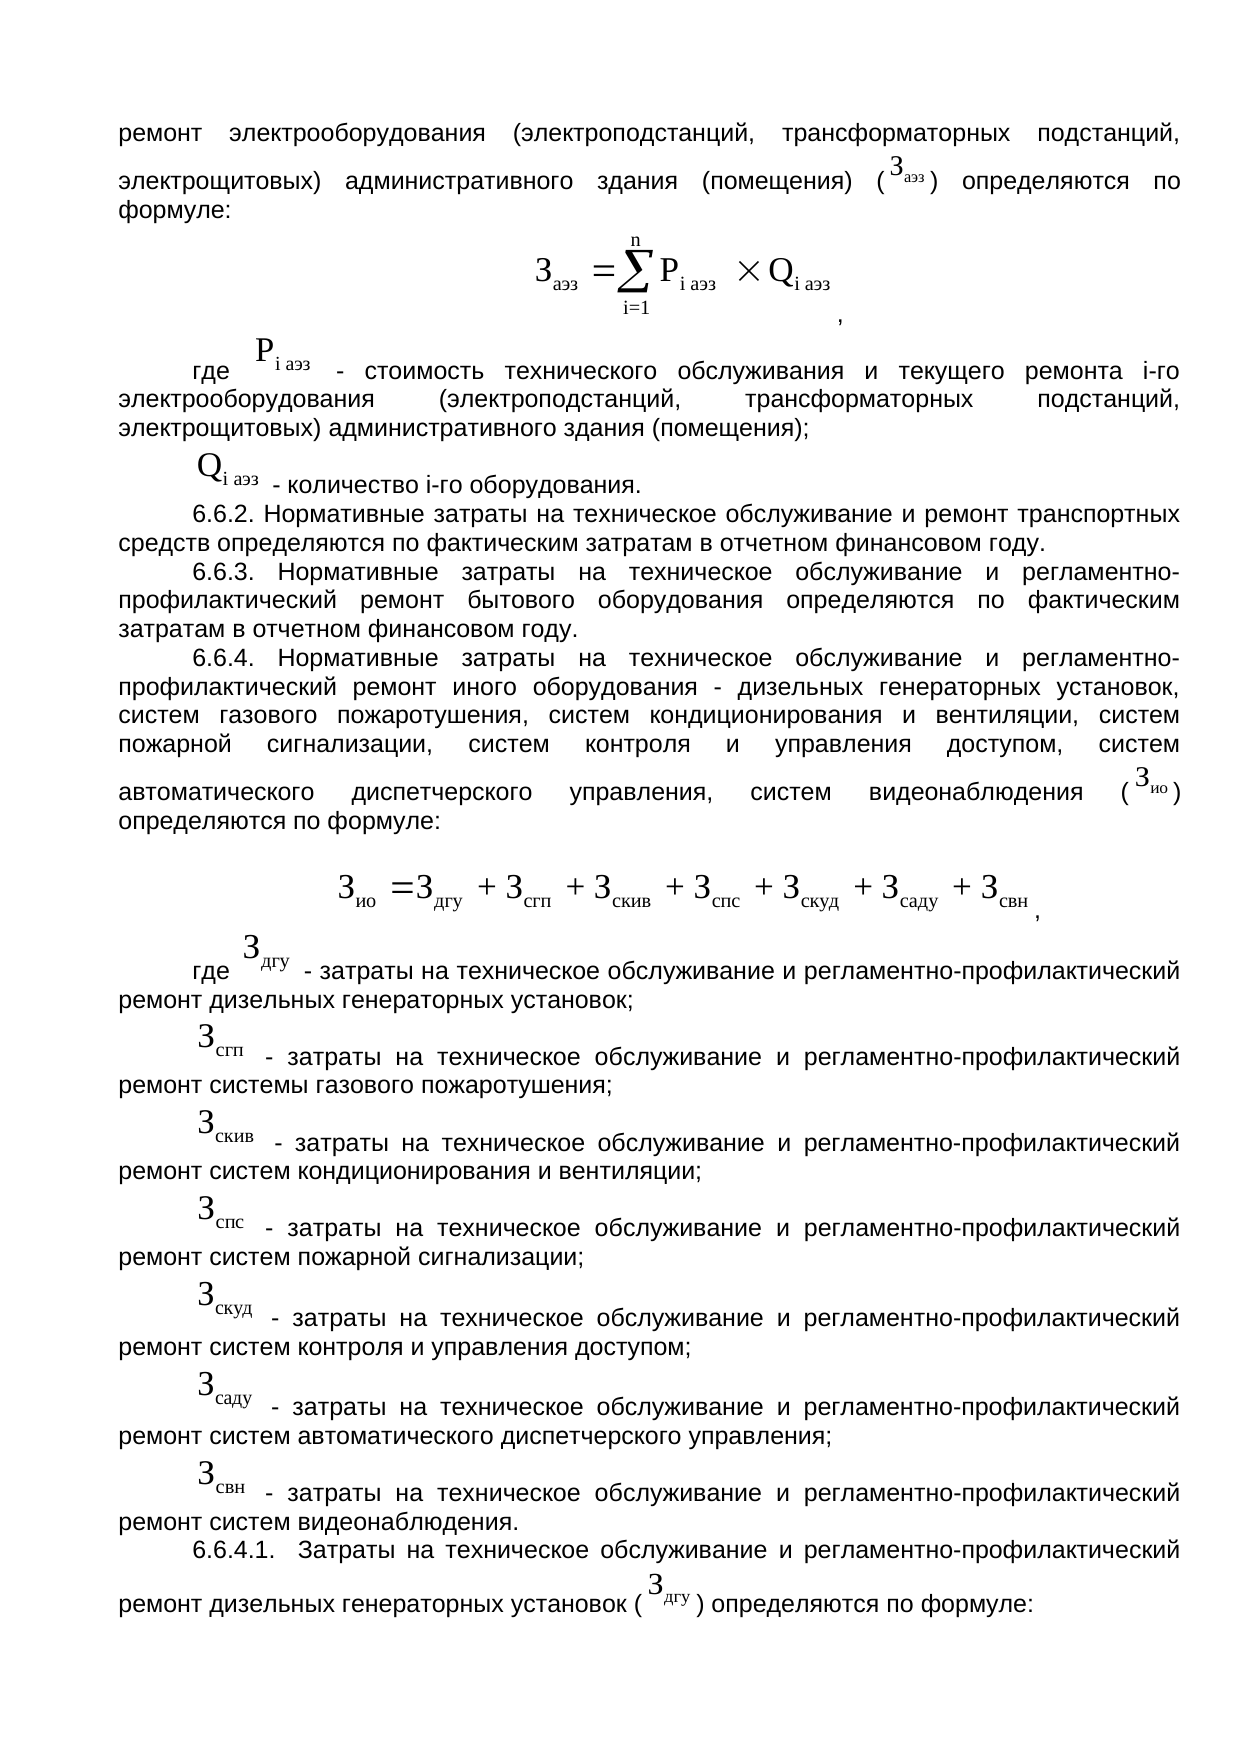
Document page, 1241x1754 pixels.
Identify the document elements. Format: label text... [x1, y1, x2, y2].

text 6.6.2. Нормативные затраты на техническое обслуживание и ремонт транспортных средств определяются по фактическим затратам в отчетном финансовом году. [118, 499, 1181, 556]
text - затраты на техническое обслуживание и регламентно-профилактический ремонт систем пожарной сигнализации; [118, 1185, 1181, 1271]
text - количество i-го оборудования. [118, 442, 1181, 499]
text - затраты на техническое обслуживание и регламентно-профилактический ремонт системы газового пожаротушения; [118, 1013, 1181, 1099]
text , [118, 224, 1181, 327]
text , [118, 863, 1181, 924]
text - затраты на техническое обслуживание и регламентно-профилактический ремонт систем автоматического диспетчерского управления; [118, 1360, 1181, 1449]
text 6.6.4. Нормативные затраты на техническое обслуживание и регламентно-профилактический ремонт иного оборудования - дизельных генераторных установок, систем газового пожаротушения, систем кондиционирования и вентиляции, систем пожарной сигнализации, систем контроля и управления доступом, систем автоматического диспетчерского управления, систем видеонаблюдения () определяются по формуле: [118, 643, 1181, 834]
text 6.6.4.1. Затраты на техническое обслуживание и регламентно-профилактический ремонт дизельных генераторных установок () определяются по формуле: [118, 1535, 1181, 1618]
text 6.6.3. Нормативные затраты на техническое обслуживание и регламентно-профилактический ремонт бытового оборудования определяются по фактическим затратам в отчетном финансовом году. [118, 556, 1181, 643]
text - затраты на техническое обслуживание и регламентно-профилактический ремонт систем кондиционирования и вентиляции; [118, 1099, 1181, 1185]
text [118, 118, 1181, 224]
text - затраты на техническое обслуживание и регламентно-профилактический ремонт систем контроля и управления доступом; [118, 1271, 1181, 1360]
text - затраты на техническое обслуживание и регламентно-профилактический ремонт систем видеонаблюдения. [118, 1449, 1181, 1535]
text где - затраты на техническое обслуживание и регламентно-профилактический ремонт дизельных генераторных установок; [118, 924, 1181, 1013]
text где - стоимость технического обслуживания и текущего ремонта i-го электрооборудования (электроподстанций, трансформаторных подстанций, электрощитовых) административного здания (помещения); [118, 327, 1181, 442]
